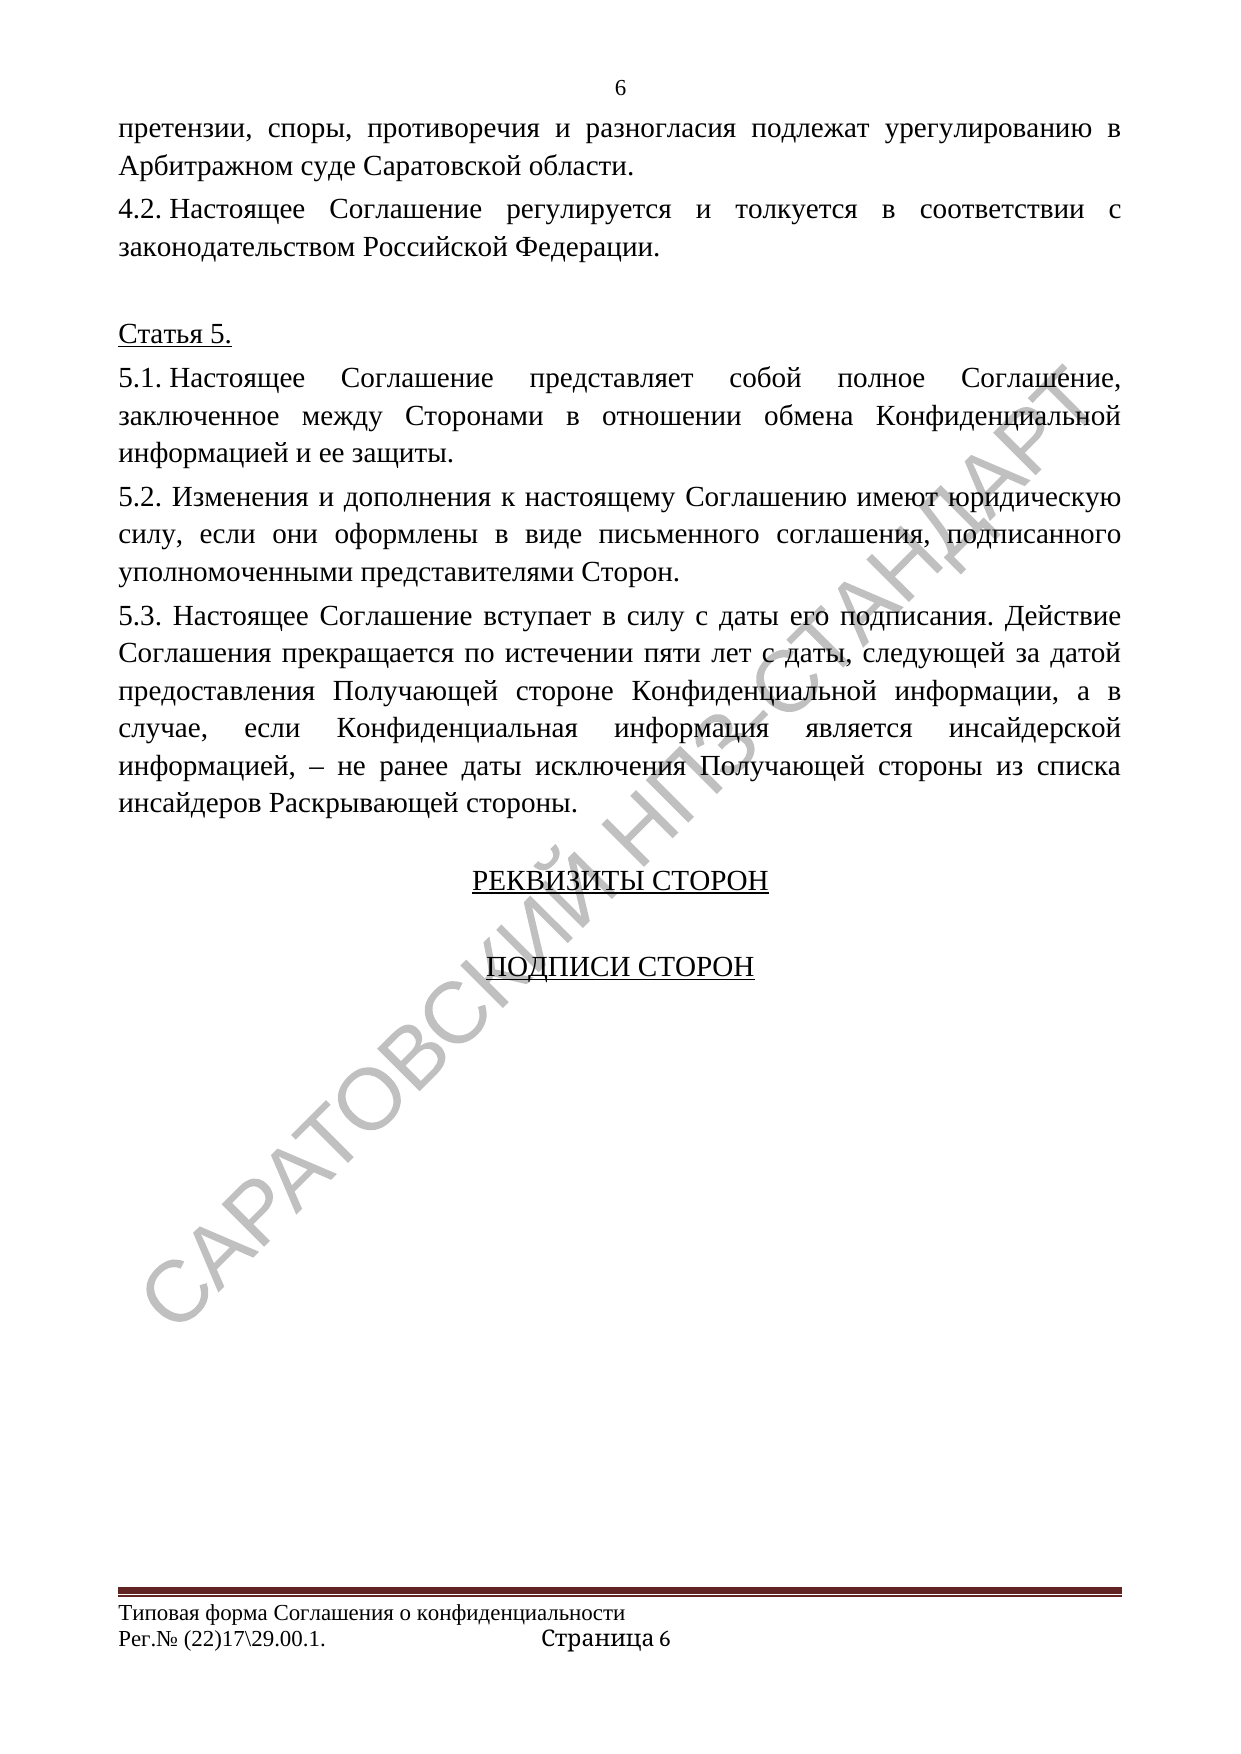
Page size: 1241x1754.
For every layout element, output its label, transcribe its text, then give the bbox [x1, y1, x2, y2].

text 5.3. Настоящее Соглашение вступает в силу с даты его подписания. Действие Соглашения прекращается по истечении пяти лет с даты, следующей за датой предоставления Получающей стороне Конфиденциальной информации, а в случае, если Конфиденциальная информация является инсайдерской информацией, – не ранее даты исключения Получающей стороны из списка инсайдеров Раскрывающей стороны. [118, 595, 1122, 820]
text РЕКВИЗИТЫ СТОРОН [118, 863, 1122, 897]
text Статья 5. [118, 314, 1122, 351]
text 5.2. Изменения и дополнения к настоящему Соглашению имеют юридическую силу, если они оформлены в виде письменного соглашения, подписанного уполномоченными представителями Сторон. [118, 476, 1122, 589]
text 5.1. Настоящее Соглашение представляет собой полное Соглашение, заключенное между Сторонами в отношении обмена Конфиденциальной информацией и ее защиты. [118, 358, 1122, 470]
text 4.2. Настоящее Соглашение регулируется и толкуется в соответствии с законодательством Российской Федерации. [118, 189, 1122, 264]
text ПОДПИСИ СТОРОН [118, 949, 1122, 983]
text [118, 108, 1122, 183]
